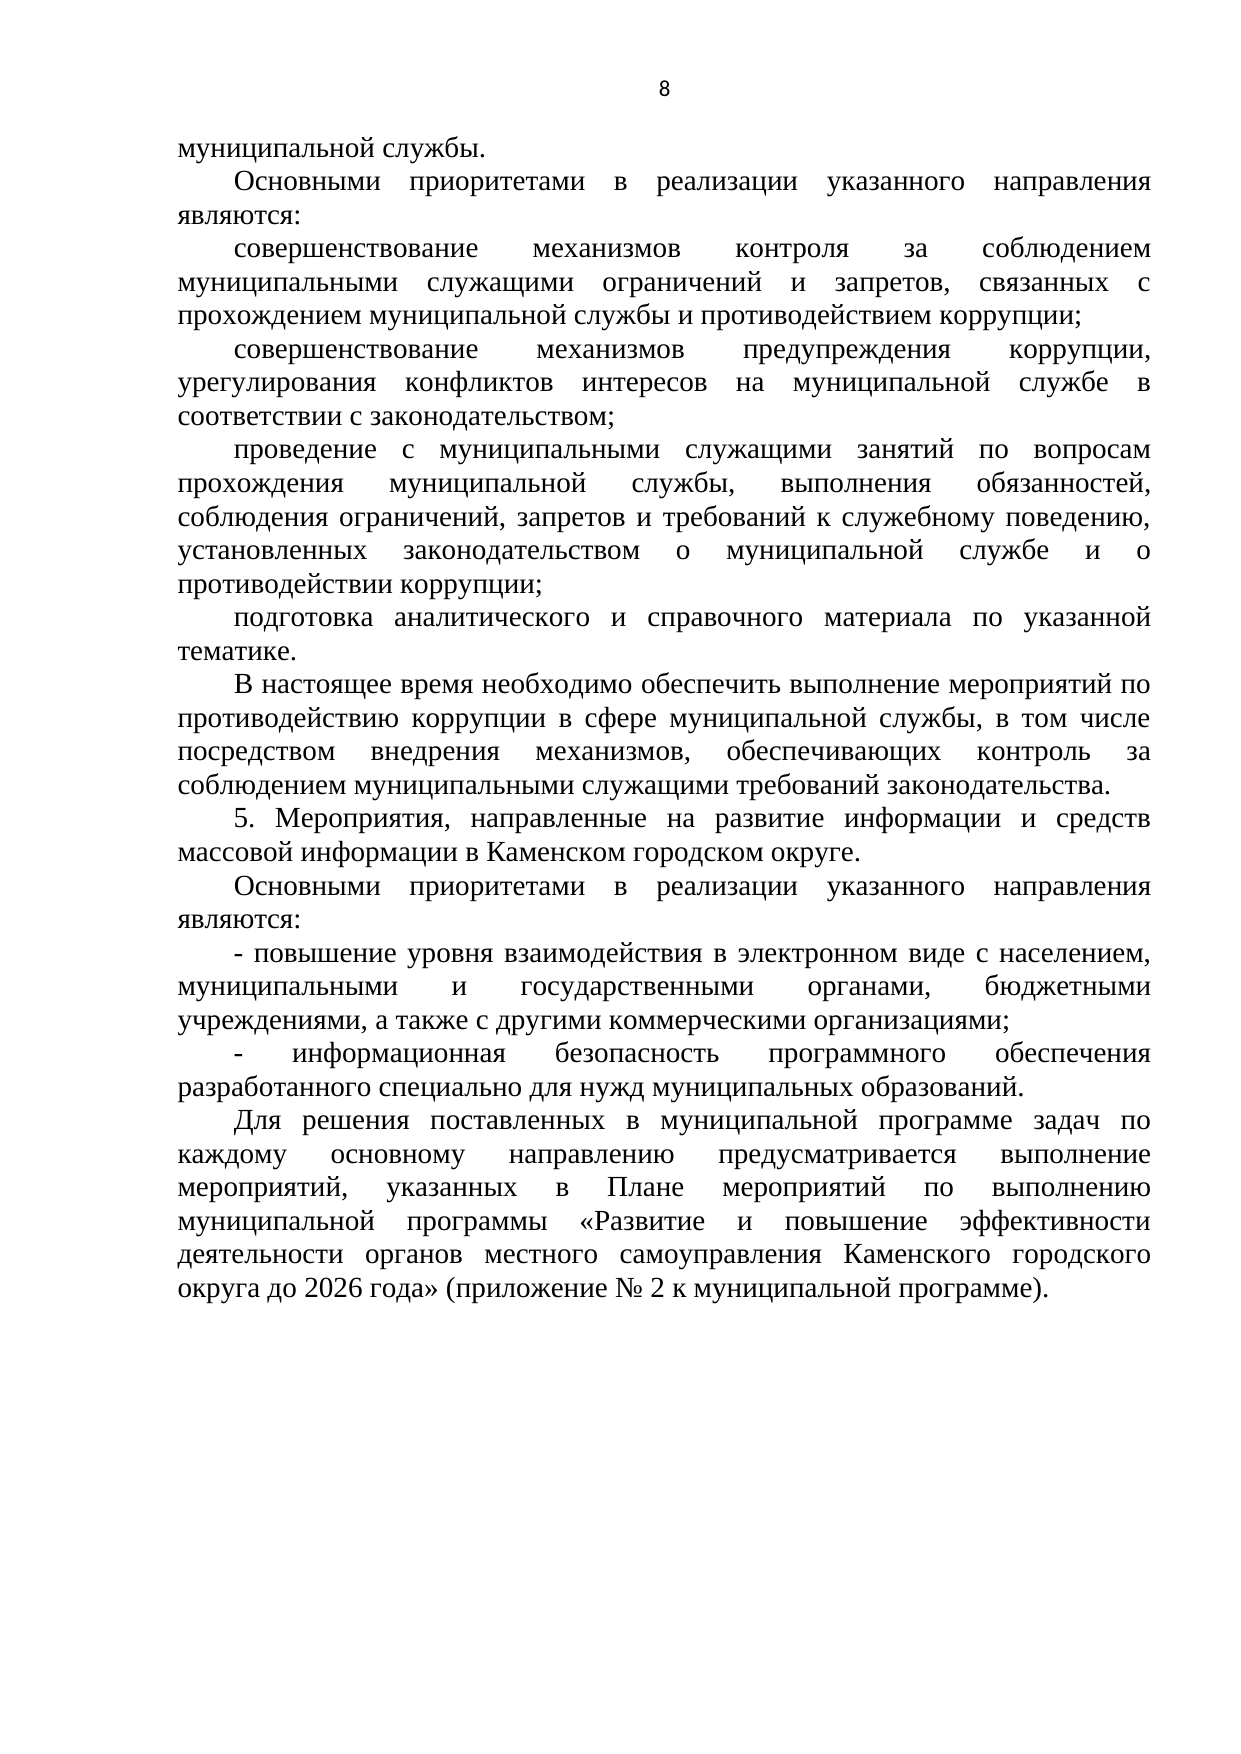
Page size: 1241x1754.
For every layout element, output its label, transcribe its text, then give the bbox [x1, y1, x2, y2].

text В настоящее время необходимо обеспечить выполнение мероприятий по противодействию коррупции в сфере муниципальной службы, в том числе посредством внедрения механизмов, обеспечивающих контроль за соблюдением муниципальными служащими требований законодательства. [177, 666, 1152, 801]
text 5. Мероприятия, направленные на развитие информации и средств массовой информации в Каменском городском округе. [177, 801, 1152, 868]
text - повышение уровня взаимодействия в электронном виде с населением, муниципальными и государственными органами, бюджетными учреждениями, а также с другими коммерческими организациями; [177, 935, 1152, 1035]
text подготовка аналитического и справочного материала по указанной тематике. [177, 599, 1152, 666]
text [177, 130, 1152, 163]
text совершенствование механизмов предупреждения коррупции, урегулирования конфликтов интересов на муниципальной службе в соответствии с законодательством; [177, 331, 1152, 432]
text Для решения поставленных в муниципальной программе задач по каждому основному направлению предусматривается выполнение мероприятий, указанных в Плане мероприятий по выполнению муниципальной программы «Развитие и повышение эффективности деятельности органов местного самоуправления Каменского городского округа до 2026 года» (приложение № 2 к муниципальной программе). [177, 1102, 1152, 1304]
text проведение с муниципальными служащими занятий по вопросам прохождения муниципальной службы, выполнения обязанностей, соблюдения ограничений, запретов и требований к служебному поведению, установленных законодательством о муниципальной службе и о противодействии коррупции; [177, 432, 1152, 599]
text совершенствование механизмов контроля за соблюдением муниципальными служащими ограничений и запретов, связанных с прохождением муниципальной службы и противодействием коррупции; [177, 230, 1152, 331]
text Основными приоритетами в реализации указанного направления являются: [177, 868, 1152, 935]
text - информационная безопасность программного обеспечения разработанного специально для нужд муниципальных образований. [177, 1035, 1152, 1102]
text Основными приоритетами в реализации указанного направления являются: [177, 163, 1152, 230]
